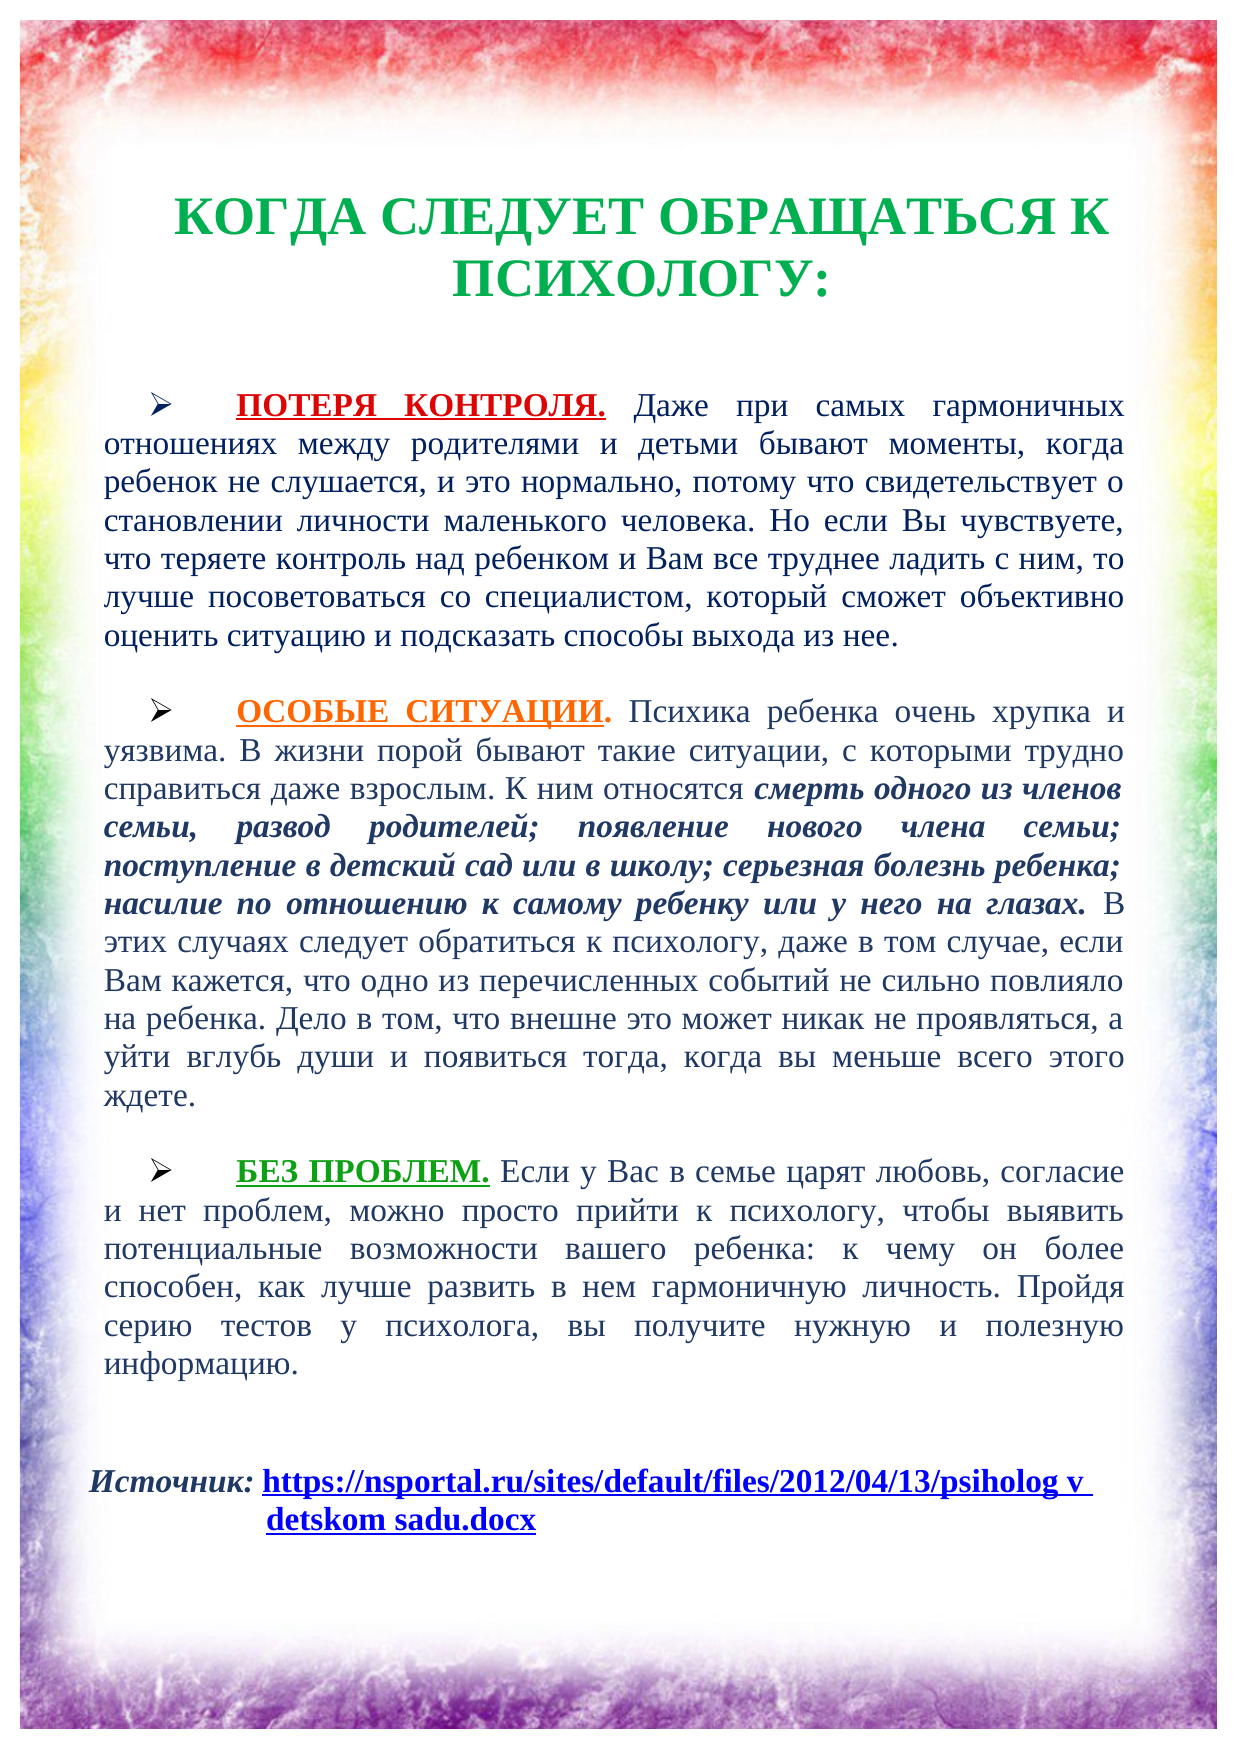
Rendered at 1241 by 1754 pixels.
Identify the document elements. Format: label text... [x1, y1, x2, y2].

list БЕЗ ПРОБЛЕМ. Если у Вас в семье царят любовь, согласие и нет проблем, можно просто прийти к психологу, чтобы выявить потенциальные возможности вашего ребенка: к чему он более способен, как лучше развить в нем гармоничную личность. Пройдя серию тестов у психолога, вы получите нужную и полезную информацию. [103, 1152, 1125, 1382]
list ПОТЕРЯ КОНТРОЛЯ. Даже при самых гармоничных отношениях между родителями и детьми бывают моменты, когда ребенок не слушается, и это нормально, потому что свидетельствует о становлении личности маленького человека. Но если Вы чувствуете, что теряете контроль над ребенком и Вам все труднее ладить с ним, то лучше посоветоваться со специалистом, который сможет объективно оценить ситуацию и подсказать способы выхода из нее. [103, 385, 1125, 653]
text КОГДА СЛЕДУЕТ ОБРАЩАТЬСЯ К ПСИХОЛОГУ: [133, 184, 1152, 308]
list ОСОБЫЕ СИТУАЦИИ. Психика ребенка очень хрупка и уязвима. В жизни порой бывают такие ситуации, с которыми трудно справиться даже взрослым. К ним относятся смерть одного из членов семьи, развод родителей; появление нового члена семьи; поступление в детский сад или в школу; серьезная болезнь ребенка; насилие по отношению к самому ребенку или у него на глазах. В этих случаях следует обратиться к психологу, даже в том случае, если Вам кажется, что одно из перечисленных событий не сильно повлияло на ребенка. Дело в том, что внешне это может никак не проявляться, а уйти вглубь души и появиться тогда, когда вы меньше всего этого ждете. [103, 692, 1125, 1113]
picture [19, 20, 1217, 1729]
text Источник: https://nsportal.ru/sites/default/files/2012/04/13/psiholog v detskom sadu.docx [89, 1461, 1155, 1538]
